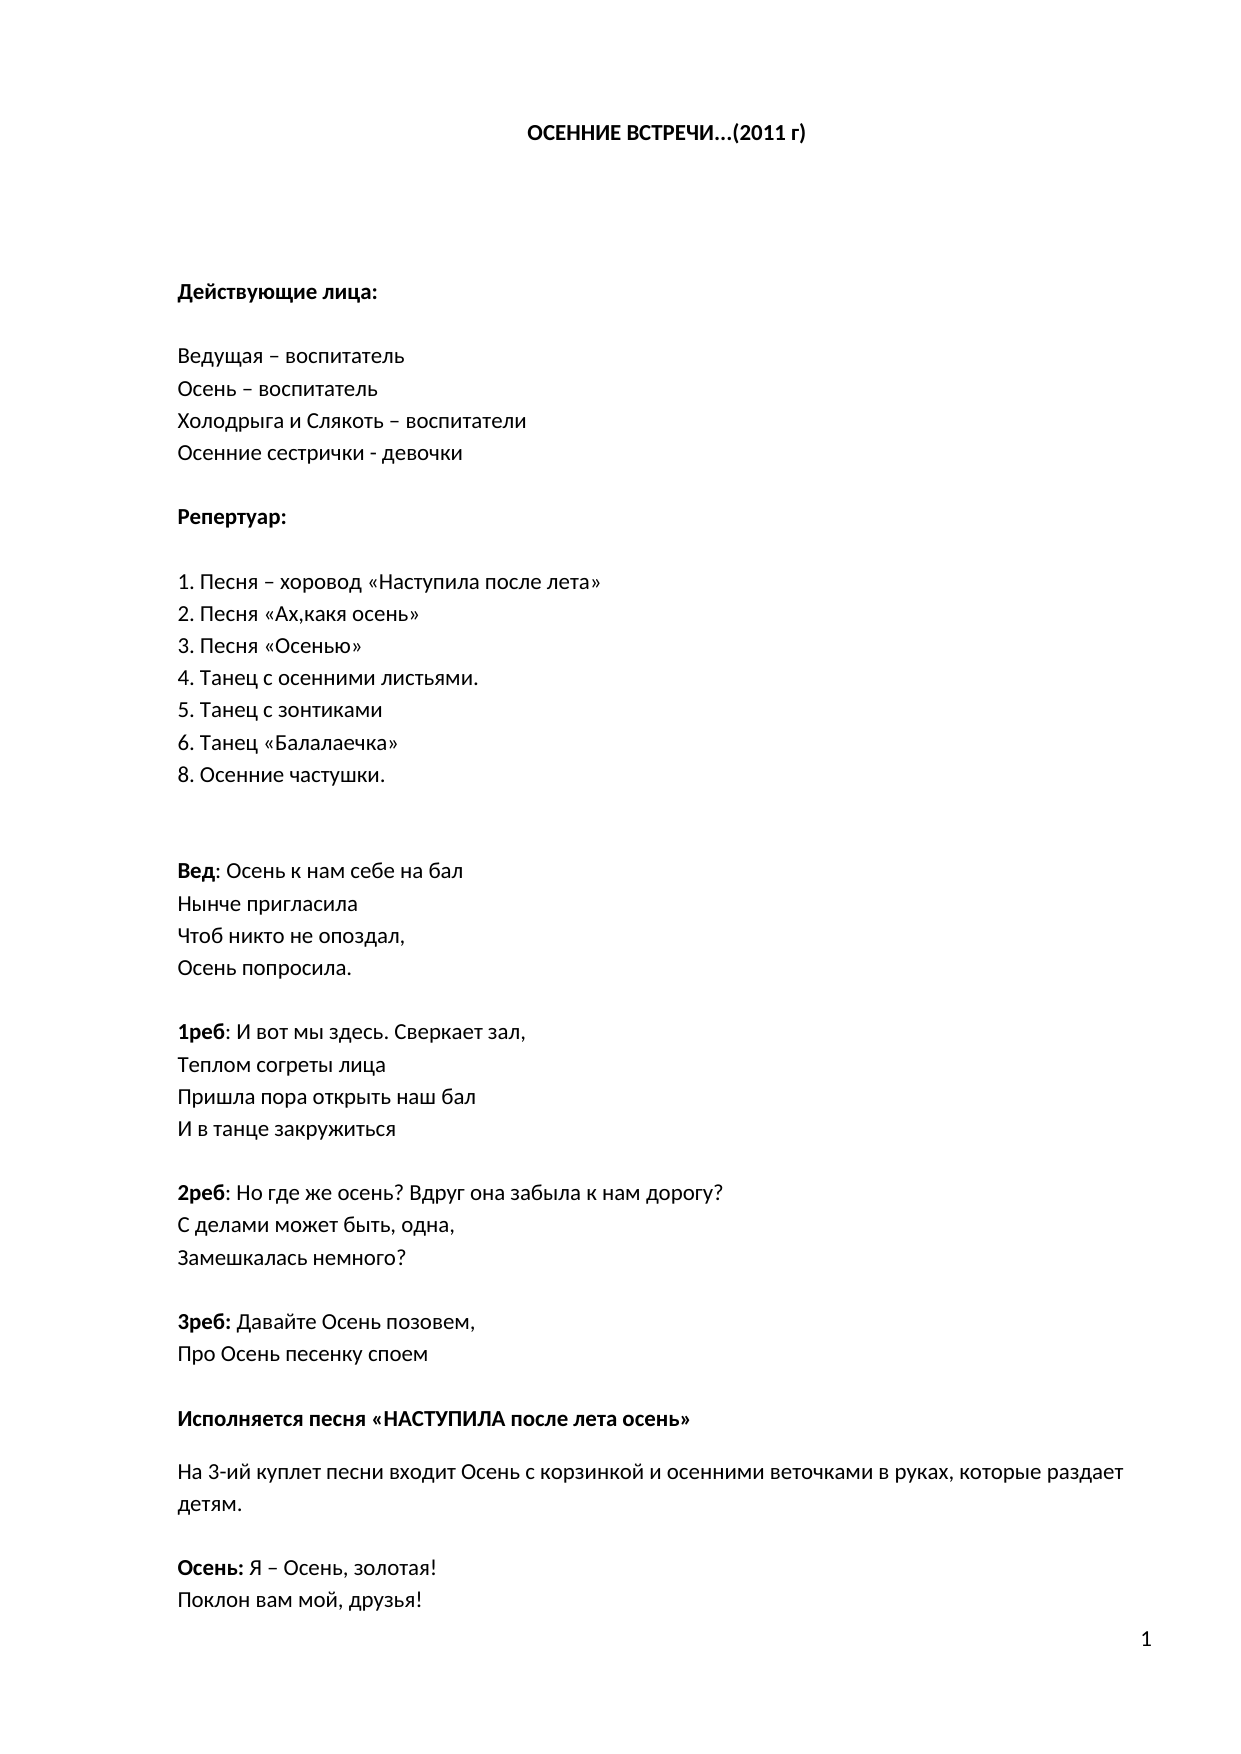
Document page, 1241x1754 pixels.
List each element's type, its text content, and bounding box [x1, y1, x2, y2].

text Действующие лица: Ведущая – воспитатель Осень – воспитатель Холодрыга и Слякоть – воспитатели Осенние сестрички - девочки Репертуар: 1. Песня – хоровод «Наступила после лета» 2. Песня «Ах,какя осень» 3. Песня «Осенью» 4. Танец с осенними листьями. 5. Танец с зонтиками 6. Танец «Балалаечка» 8. Осенние частушки. Вед: Осень к нам себе на бал Нынче пригласила Чтоб никто не опоздал, Осень попросила. 1реб: И вот мы здесь. Сверкает зал, Теплом согреты лица Пришла пора открыть наш бал И в танце закружиться 2реб: Но где же осень? Вдруг она забыла к нам дорогу? С делами может быть, одна, Замешкалась немного? 3реб: Давайте Осень позовем, Про Осень песенку споем Исполняется песня «НАСТУПИЛА после лета осень» [177, 277, 1152, 1432]
text ОСЕННИЕ ВСТРЕЧИ...(2011 г) [177, 118, 1152, 146]
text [177, 1457, 1152, 1613]
